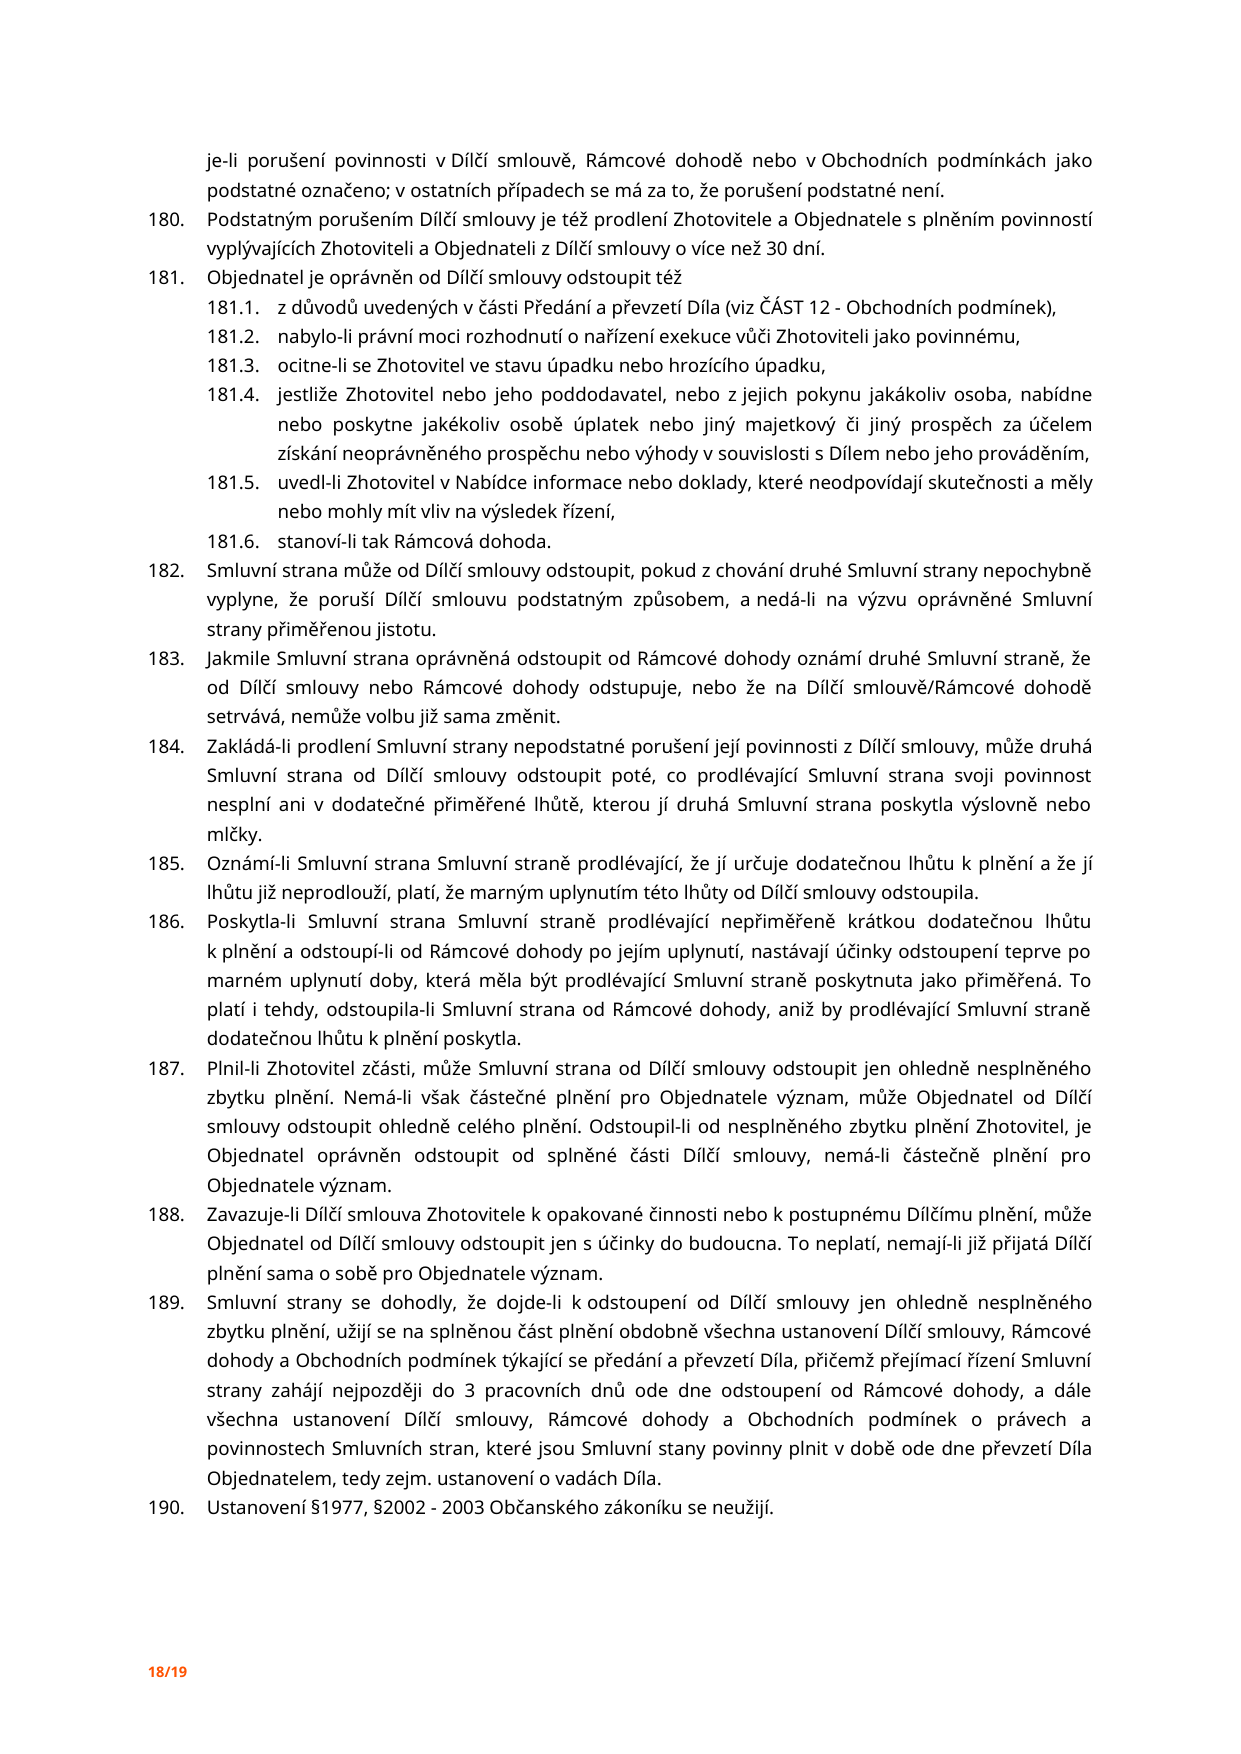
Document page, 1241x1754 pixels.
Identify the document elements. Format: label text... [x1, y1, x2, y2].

list Smluvní strany se dohodly, že dojde-li k odstoupení od Dílčí smlouvy jen ohledně nesplněného zbytku plnění, užijí se na splněnou část plnění obdobně všechna ustanovení Dílčí smlouvy, Rámcové dohody a Obchodních podmínek týkající se předání a převzetí Díla, přičemž přejímací řízení Smluvní strany zahájí nejpozději do 3 pracovních dnů ode dne odstoupení od Rámcové dohody, a dále všechna ustanovení Dílčí smlouvy, Rámcové dohody a Obchodních podmínek o právech a povinnostech Smluvních stran, které jsou Smluvní stany povinny plnit v době ode dne převzetí Díla Objednatelem, tedy zejm. ustanovení o vadách Díla. [148, 1289, 1093, 1490]
list ocitne-li se Zhotovitel ve stavu úpadku nebo hrozícího úpadku, [207, 352, 1093, 378]
list Zakládá-li prodlení Smluvní strany nepodstatné porušení její povinnosti z Dílčí smlouvy, může druhá Smluvní strana od Dílčí smlouvy odstoupit poté, co prodlévající Smluvní strana svoji povinnost nesplní ani v dodatečné přiměřené lhůtě, kterou jí druhá Smluvní strana poskytla výslovně nebo mlčky. [148, 733, 1093, 846]
list Smluvní strana může od Dílčí smlouvy odstoupit, pokud z chování druhé Smluvní strany nepochybně vyplyne, že poruší Dílčí smlouvu podstatným způsobem, a nedá-li na výzvu oprávněné Smluvní strany přiměřenou jistotu. [148, 557, 1093, 641]
list Jakmile Smluvní strana oprávněná odstoupit od Rámcové dohody oznámí druhé Smluvní straně, že od Dílčí smlouvy nebo Rámcové dohody odstupuje, nebo že na Dílčí smlouvě/Rámcové dohodě setrvává, nemůže volbu již sama změnit. [148, 645, 1093, 729]
list Poskytla-li Smluvní strana Smluvní straně prodlévající nepřiměřeně krátkou dodatečnou lhůtu k plnění a odstoupí-li od Rámcové dohody po jejím uplynutí, nastávají účinky odstoupení teprve po marném uplynutí doby, která měla být prodlévající Smluvní straně poskytnuta jako přiměřená. To platí i tehdy, odstoupila-li Smluvní strana od Rámcové dohody, aniž by prodlévající Smluvní straně dodatečnou lhůtu k plnění poskytla. [148, 909, 1093, 1051]
list z důvodů uvedených v části Předání a převzetí Díla (viz ČÁST 12 - Obchodních podmínek), [207, 294, 1093, 319]
list nabylo-li právní moci rozhodnutí o nařízení exekuce vůči Zhotoviteli jako povinnému, [207, 323, 1093, 349]
list Objednatel je oprávněn od Dílčí smlouvy odstoupit též [148, 265, 1093, 290]
list stanoví-li tak Rámcová dohoda. [207, 528, 1093, 554]
list Zavazuje-li Dílčí smlouva Zhotovitele k opakované činnosti nebo k postupnému Dílčímu plnění, může Objednatel od Dílčí smlouvy odstoupit jen s účinky do budoucna. To neplatí, nemají-li již přijatá Dílčí plnění sama o sobě pro Objednatele význam. [148, 1201, 1093, 1285]
list Oznámí-li Smluvní strana Smluvní straně prodlévající, že jí určuje dodatečnou lhůtu k plnění a že jí lhůtu již neprodlouží, platí, že marným uplynutím této lhůty od Dílčí smlouvy odstoupila. [148, 850, 1093, 905]
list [148, 148, 1093, 202]
list jestliže Zhotovitel nebo jeho poddodavatel, nebo z jejich pokynu jakákoliv osoba, nabídne nebo poskytne jakékoliv osobě úplatek nebo jiný majetkový či jiný prospěch za účelem získání neoprávněného prospěchu nebo výhody v souvislosti s Dílem nebo jeho prováděním, [207, 382, 1093, 466]
list Ustanovení §1977, §2002 - 2003 Občanského zákoníku se neužijí. [148, 1494, 1093, 1519]
list Plnil-li Zhotovitel zčásti, může Smluvní strana od Dílčí smlouvy odstoupit jen ohledně nesplněného zbytku plnění. Nemá-li však částečné plnění pro Objednatele význam, může Objednatel od Dílčí smlouvy odstoupit ohledně celého plnění. Odstoupil-li od nesplněného zbytku plnění Zhotovitel, je Objednatel oprávněn odstoupit od splněné části Dílčí smlouvy, nemá-li částečně plnění pro Objednatele význam. [148, 1055, 1093, 1198]
list uvedl-li Zhotovitel v Nabídce informace nebo doklady, které neodpovídají skutečnosti a měly nebo mohly mít vliv na výsledek řízení, [207, 469, 1093, 524]
list Podstatným porušením Dílčí smlouvy je též prodlení Zhotovitele a Objednatele s plněním povinností vyplývajících Zhotoviteli a Objednateli z Dílčí smlouvy o více než 30 dní. [148, 206, 1093, 261]
